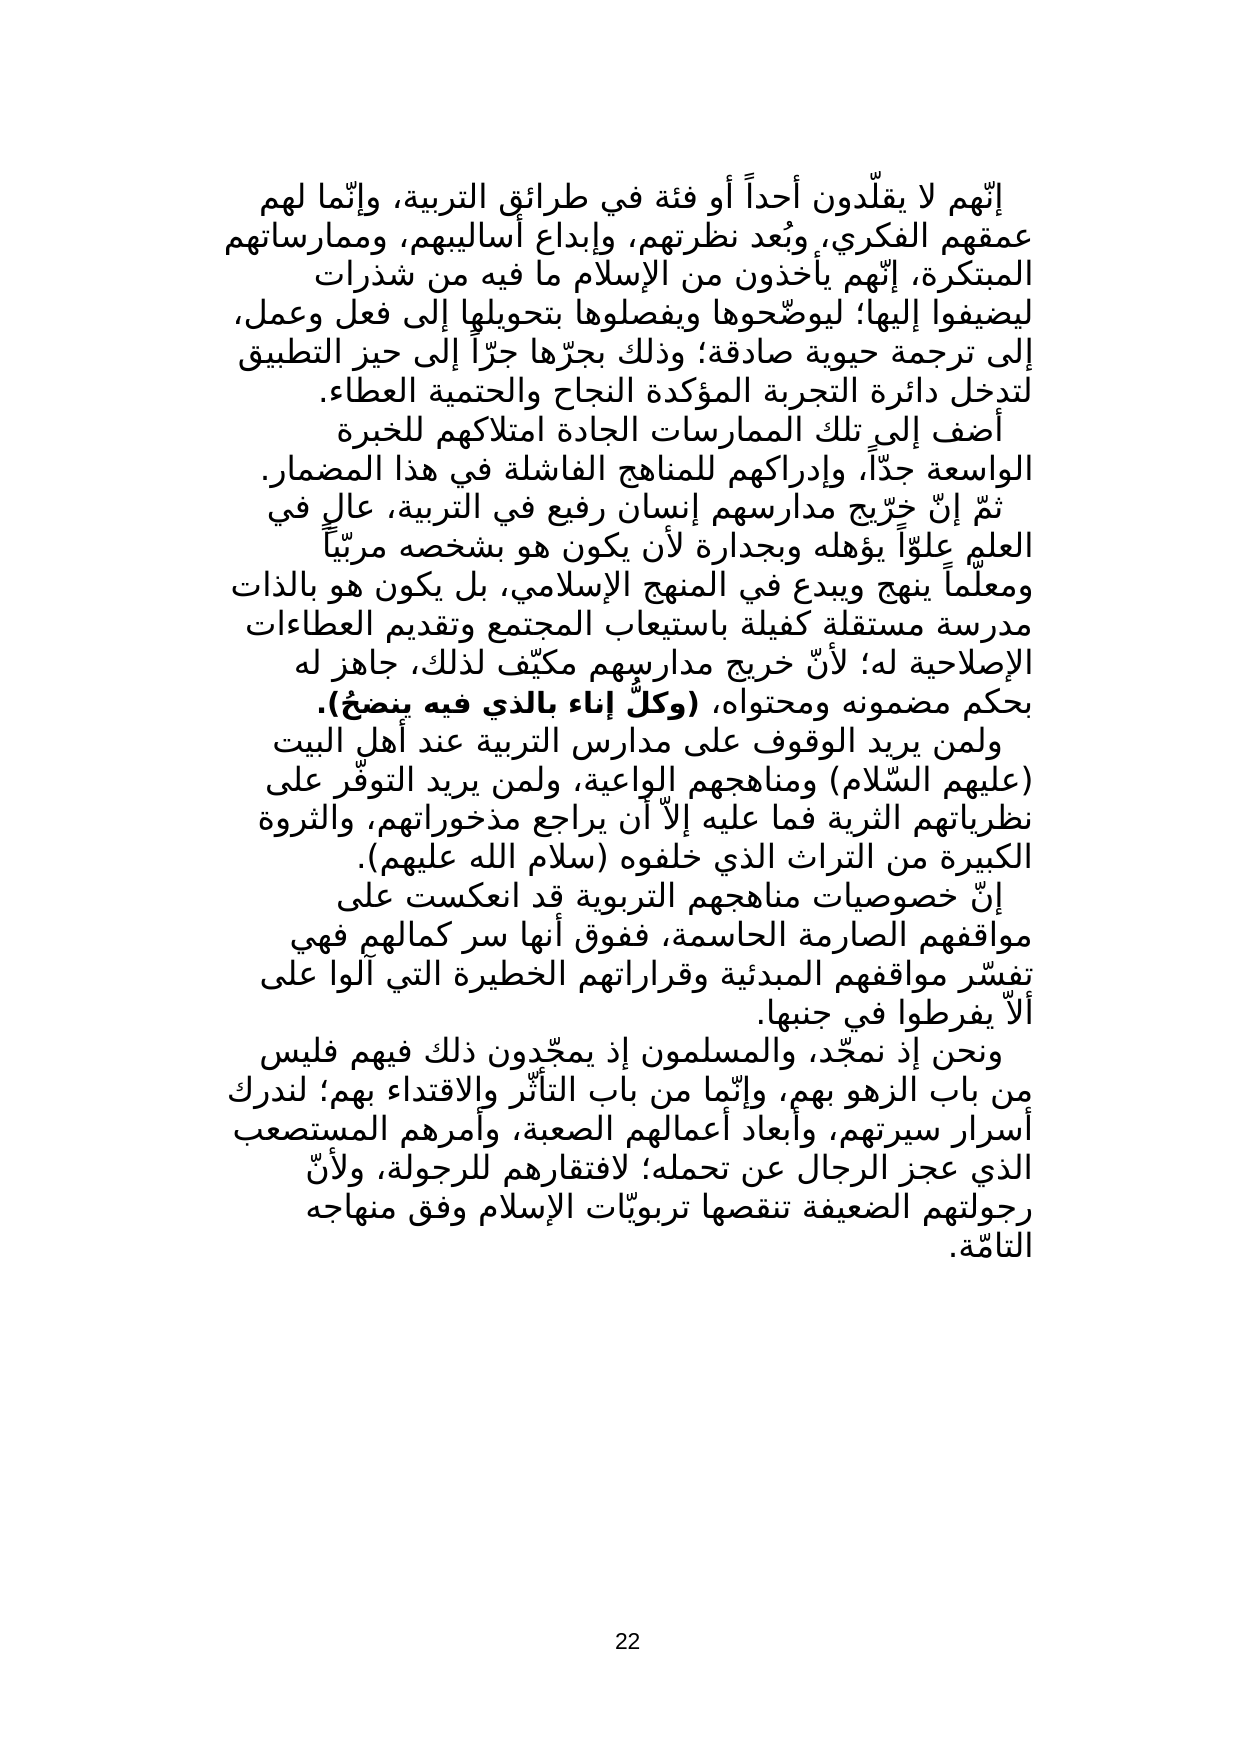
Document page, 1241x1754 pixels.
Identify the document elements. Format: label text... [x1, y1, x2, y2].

text ولمن يريد الوقوف على مدارس التربية عند أهل البيت (عليهم السّلام) ومناهجهم الواعية، ولمن يريد التوفّر على نظرياتهم الثرية فما عليه إلاّ أن يراجع مذخوراتهم، والثروة الكبيرة من التراث الذي خلفوه (سلام الله عليهم). [222, 721, 1033, 877]
text ونحن إذ نمجّد، والمسلمون إذ يمجّدون ذلك فيهم فليس من باب الزهو بهم، وإنّما من باب التأثّر والاقتداء بهم؛ لندرك أسرار سيرتهم، وأبعاد أعمالهم الصعبة، وأمرهم المستصعب الذي عجز الرجال عن تحمله؛ لافتقارهم للرجولة، ولأنّ رجولتهم الضعيفة تنقصها تربويّات الإسلام وفق منهاجه التامّة. [222, 1032, 1033, 1265]
text إنّهم لا يقلّدون أحداً أو فئة في طرائق التربية، وإنّما لهم عمقهم الفكري، وبُعد نظرتهم، وإبداع أساليبهم، وممارساتهم المبتكرة، إنّهم يأخذون من الإسلام ما فيه من شذرات ليضيفوا إليها؛ ليوضّحوها ويفصلوها بتحويلها إلى فعل وعمل، إلى ترجمة حيوية صادقة؛ وذلك بجرّها جرّاً إلى حيز التطبيق لتدخل دائرة التجربة المؤكدة النجاح والحتمية العطاء. [222, 177, 1033, 410]
text إنّ خصوصيات مناهجهم التربوية قد انعكست على مواقفهم الصارمة الحاسمة، ففوق أنها سر كمالهم فهي تفسّر مواقفهم المبدئية وقراراتهم الخطيرة التي آلوا على ألاّ يفرطوا في جنبها. [222, 877, 1033, 1032]
text أضف إلى تلك الممارسات الجادة امتلاكهم للخبرة الواسعة جدّاً، وإدراكهم للمناهج الفاشلة في هذا المضمار. [222, 410, 1033, 488]
text ثمّ إنّ خرّيج مدارسهم إنسان رفيع في التربية، عالٍ في العلم علوّاً يؤهله وبجدارة لأن يكون هو بشخصه مربّياً ومعلّماً ينهج ويبدع في المنهج الإسلامي، بل يكون هو بالذات مدرسة مستقلة كفيلة باستيعاب المجتمع وتقديم العطاءات الإصلاحية له؛ لأنّ خريج مدارسهم مكيّف لذلك، جاهز له بحكم مضمونه ومحتواه، (وكلُّ إناء بالذي فيه ينضحُ). [222, 488, 1033, 721]
